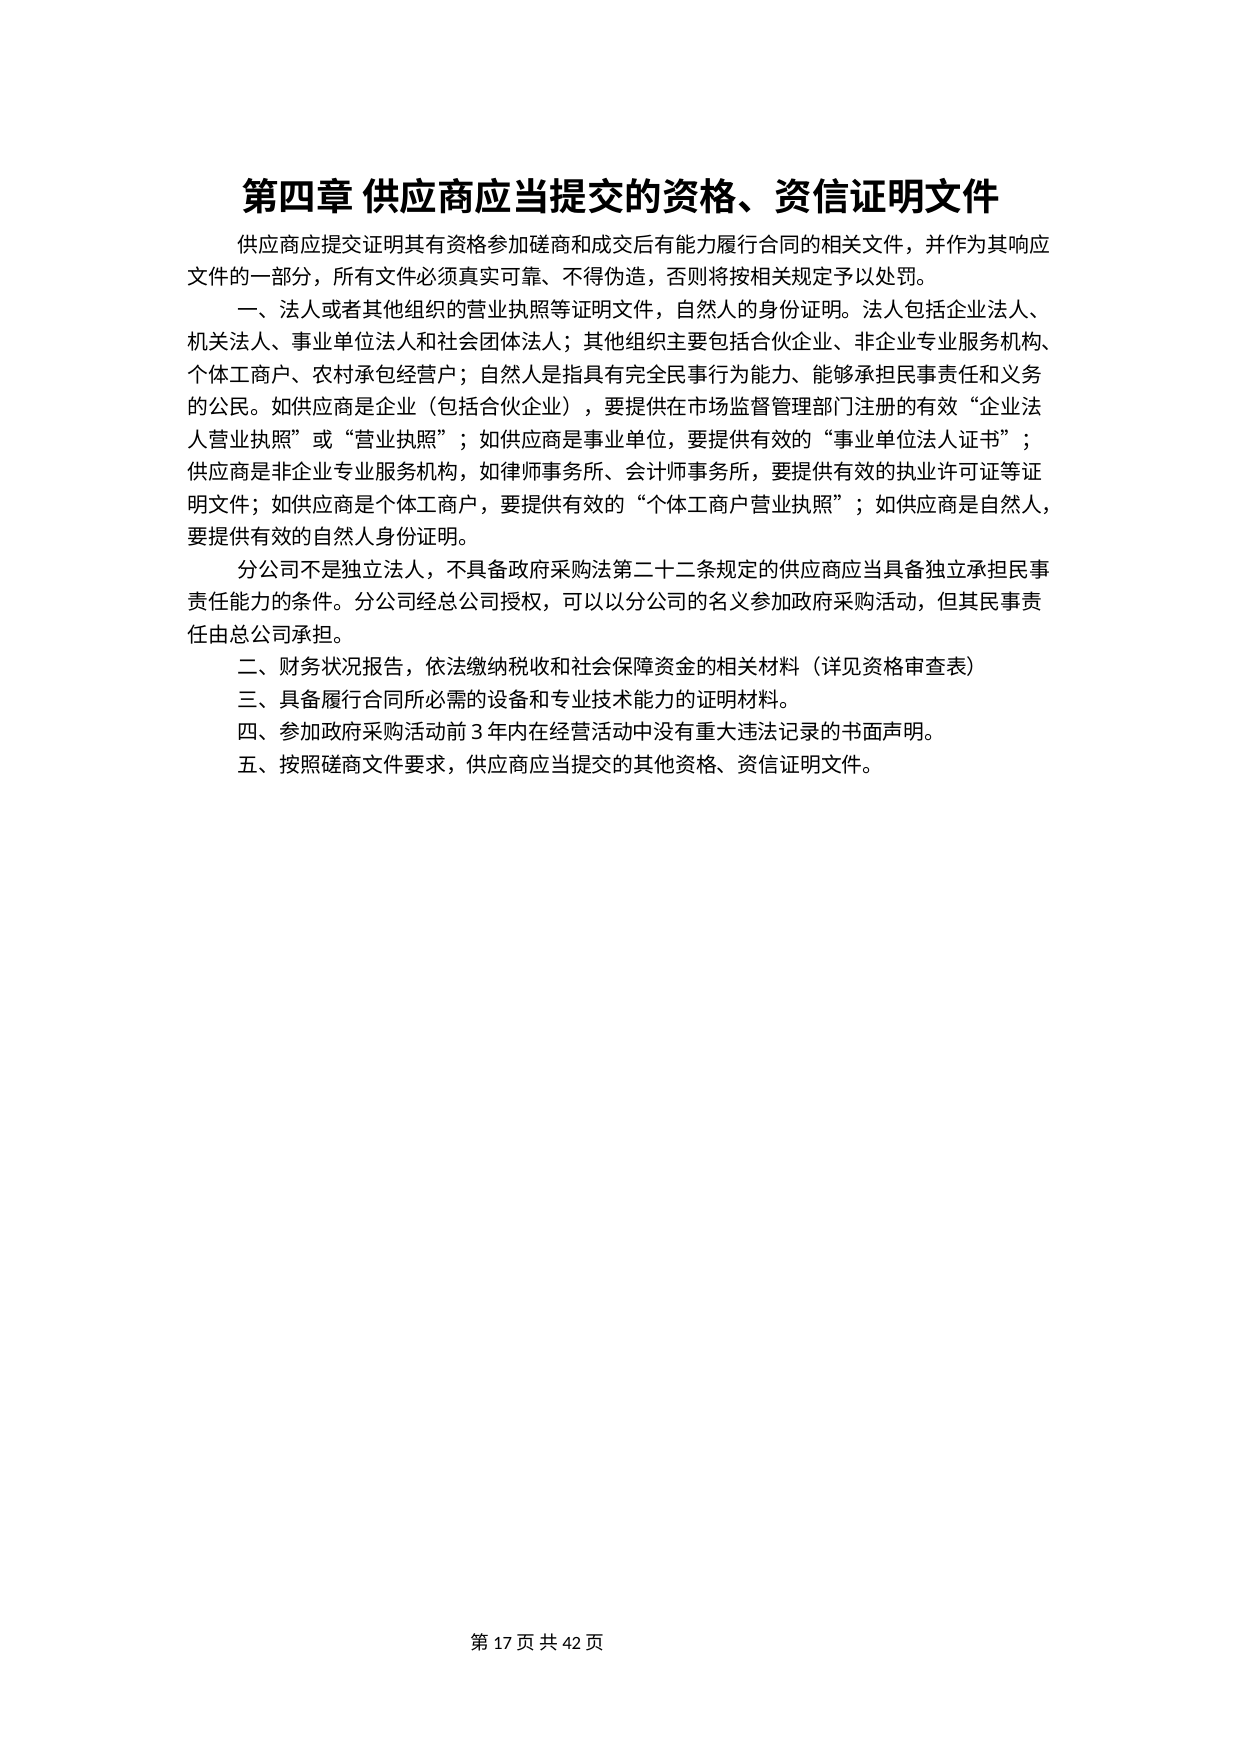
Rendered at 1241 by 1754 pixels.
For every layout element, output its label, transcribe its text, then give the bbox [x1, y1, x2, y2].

text 分公司不是独立法人，不具备政府采购法第二十二条规定的供应商应当具备独立承担民事责任能力的条件。分公司经总公司授权，可以以分公司的名义参加政府采购活动，但其民事责任由总公司承担。 [187, 552, 1053, 649]
text 供应商应提交证明其有资格参加磋商和成交后有能力履行合同的相关文件，并作为其响应文件的一部分，所有文件必须真实可靠、不得伪造，否则将按相关规定予以处罚。 [187, 227, 1053, 292]
text 五、按照磋商文件要求，供应商应当提交的其他资格、资信证明文件。 [187, 747, 1053, 779]
text 二、财务状况报告，依法缴纳税收和社会保障资金的相关材料（详见资格审查表） [187, 649, 1053, 682]
text 一、法人或者其他组织的营业执照等证明文件，自然人的身份证明。法人包括企业法人、机关法人、事业单位法人和社会团体法人；其他组织主要包括合伙企业、非企业专业服务机构、个体工商户、农村承包经营户；自然人是指具有完全民事行为能力、能够承担民事责任和义务的公民。如供应商是企业（包括合伙企业），要提供在市场监督管理部门注册的有效“企业法人营业执照”或“营业执照”；如供应商是事业单位，要提供有效的“事业单位法人证书”；供应商是非企业专业服务机构，如律师事务所、会计师事务所，要提供有效的执业许可证等证明文件；如供应商是个体工商户，要提供有效的“个体工商户营业执照”；如供应商是自然人，要提供有效的自然人身份证明。 [187, 292, 1053, 552]
text 第四章 供应商应当提交的资格、资信证明文件 [187, 162, 1053, 227]
text 三、具备履行合同所必需的设备和专业技术能力的证明材料。 [187, 682, 1053, 714]
text 四、参加政府采购活动前3年内在经营活动中没有重大违法记录的书面声明。 [187, 714, 1053, 747]
